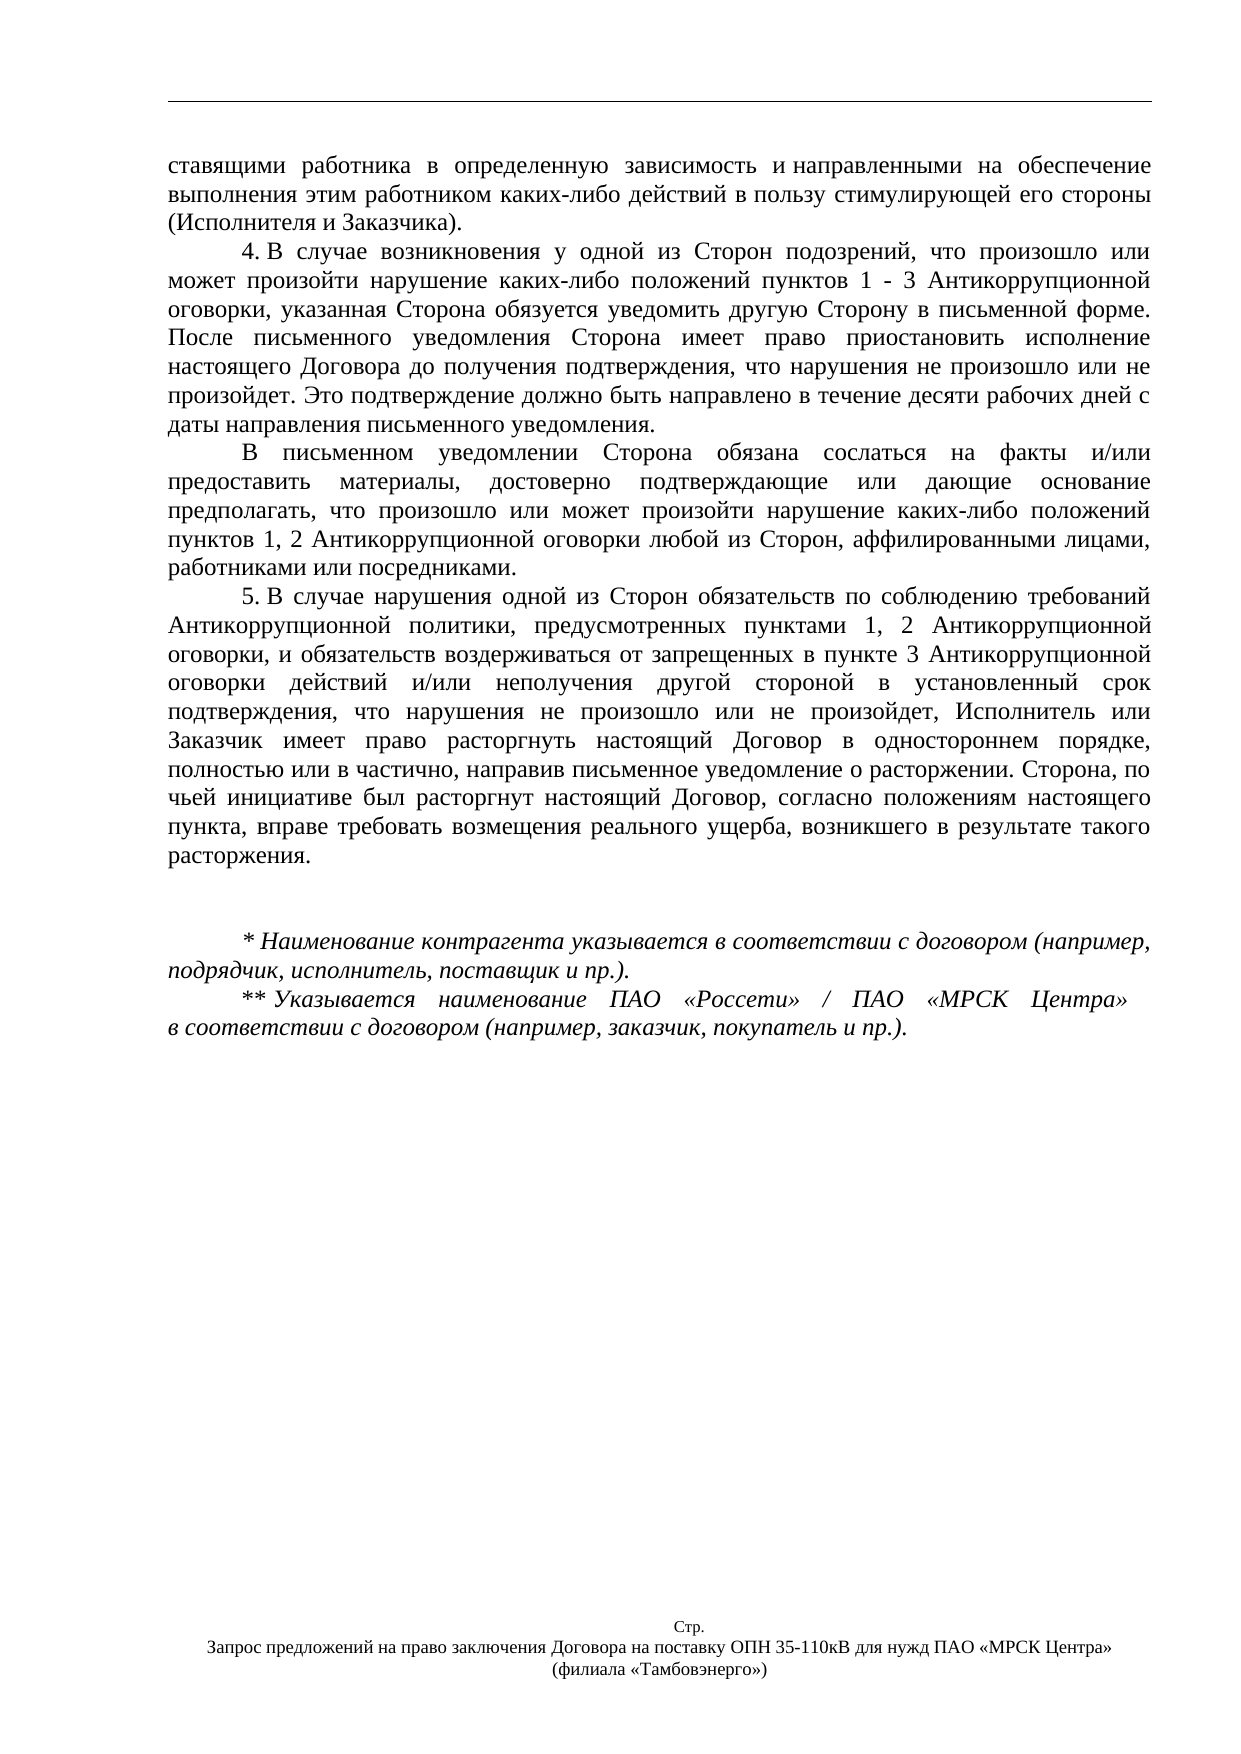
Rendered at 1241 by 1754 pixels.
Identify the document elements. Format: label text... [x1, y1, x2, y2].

text 5. В случае нарушения одной из Сторон обязательств по соблюдению требований Антикоррупционной политики, предусмотренных пунктами 1, 2 Антикоррупционной оговорки, и обязательств воздерживаться от запрещенных в пункте 3 Антикоррупционной оговорки действий и/или неполучения другой стороной в установленный срок подтверждения, что нарушения не произошло или не произойдет, Исполнитель или Заказчик имеет право расторгнуть настоящий Договор в одностороннем порядке, полностью или в частично, направив письменное уведомление о расторжении. Сторона, по чьей инициативе был расторгнут настоящий Договор, согласно положениям настоящего пункта, вправе требовать возмещения реального ущерба, возникшего в результате такого расторжения. [168, 581, 1152, 869]
text ** Указывается наименование ПАО «Россети» / ПАО «МРСК Центра» в соответствии с договором (например, заказчик, покупатель и пр.). [168, 984, 1152, 1041]
text В письменном уведомлении Сторона обязана сослаться на факты и/или предоставить материалы, достоверно подтверждающие или дающие основание предполагать, что произошло или может произойти нарушение каких-либо положений пунктов 1, 2 Антикоррупционной оговорки любой из Сторон, аффилированными лицами, работниками или посредниками. [168, 437, 1152, 581]
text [168, 150, 1152, 236]
text * Наименование контрагента указывается в соответствии с договором (например, подрядчик, исполнитель, поставщик и пр.). [168, 926, 1152, 984]
text 4. В случае возникновения у одной из Сторон подозрений, что произошло или может произойти нарушение каких-либо положений пунктов 1 - 3 Антикоррупционной оговорки, указанная Сторона обязуется уведомить другую Сторону в письменной форме. После письменного уведомления Сторона имеет право приостановить исполнение настоящего Договора до получения подтверждения, что нарушения не произошло или не произойдет. Это подтверждение должно быть направлено в течение десяти рабочих дней с даты направления письменного уведомления. [168, 236, 1152, 437]
